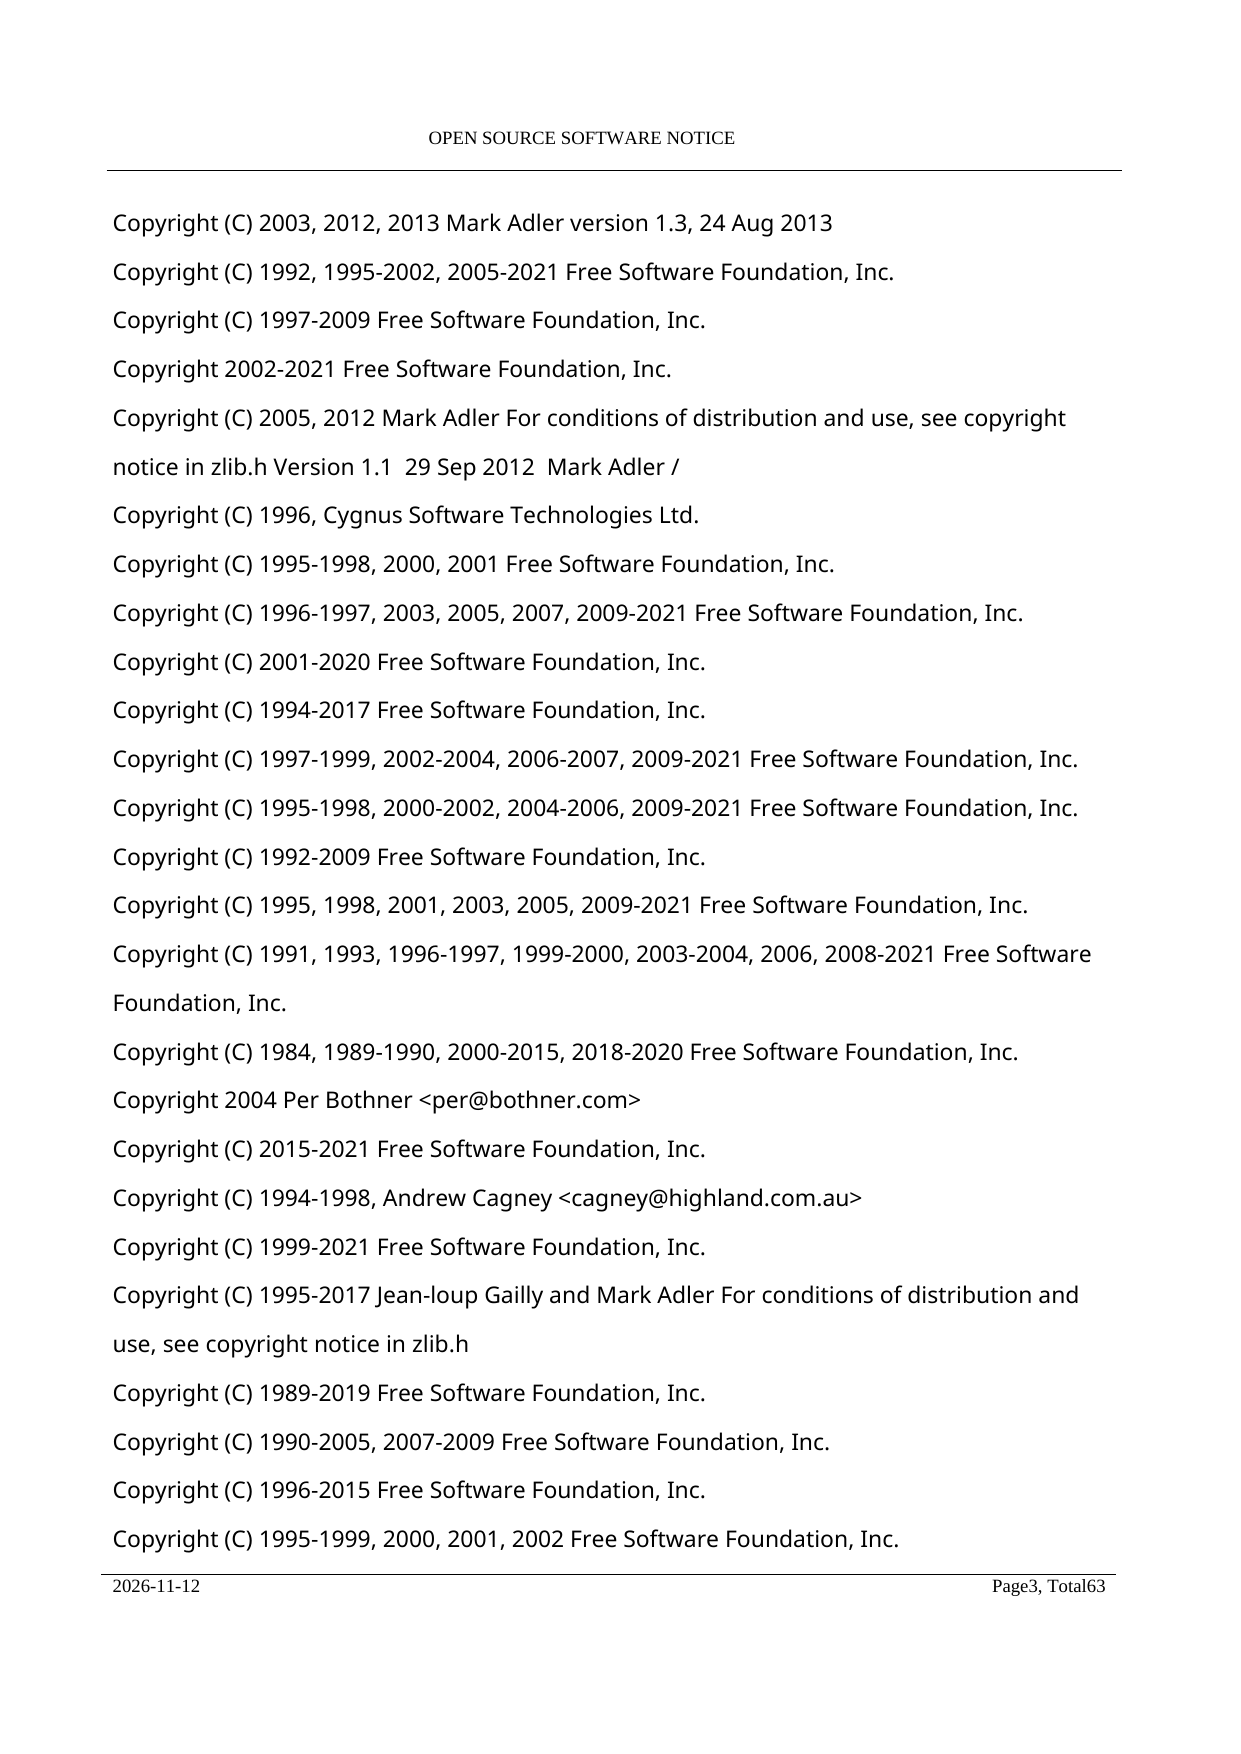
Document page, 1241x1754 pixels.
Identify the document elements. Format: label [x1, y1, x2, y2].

text [112, 206, 1128, 1555]
